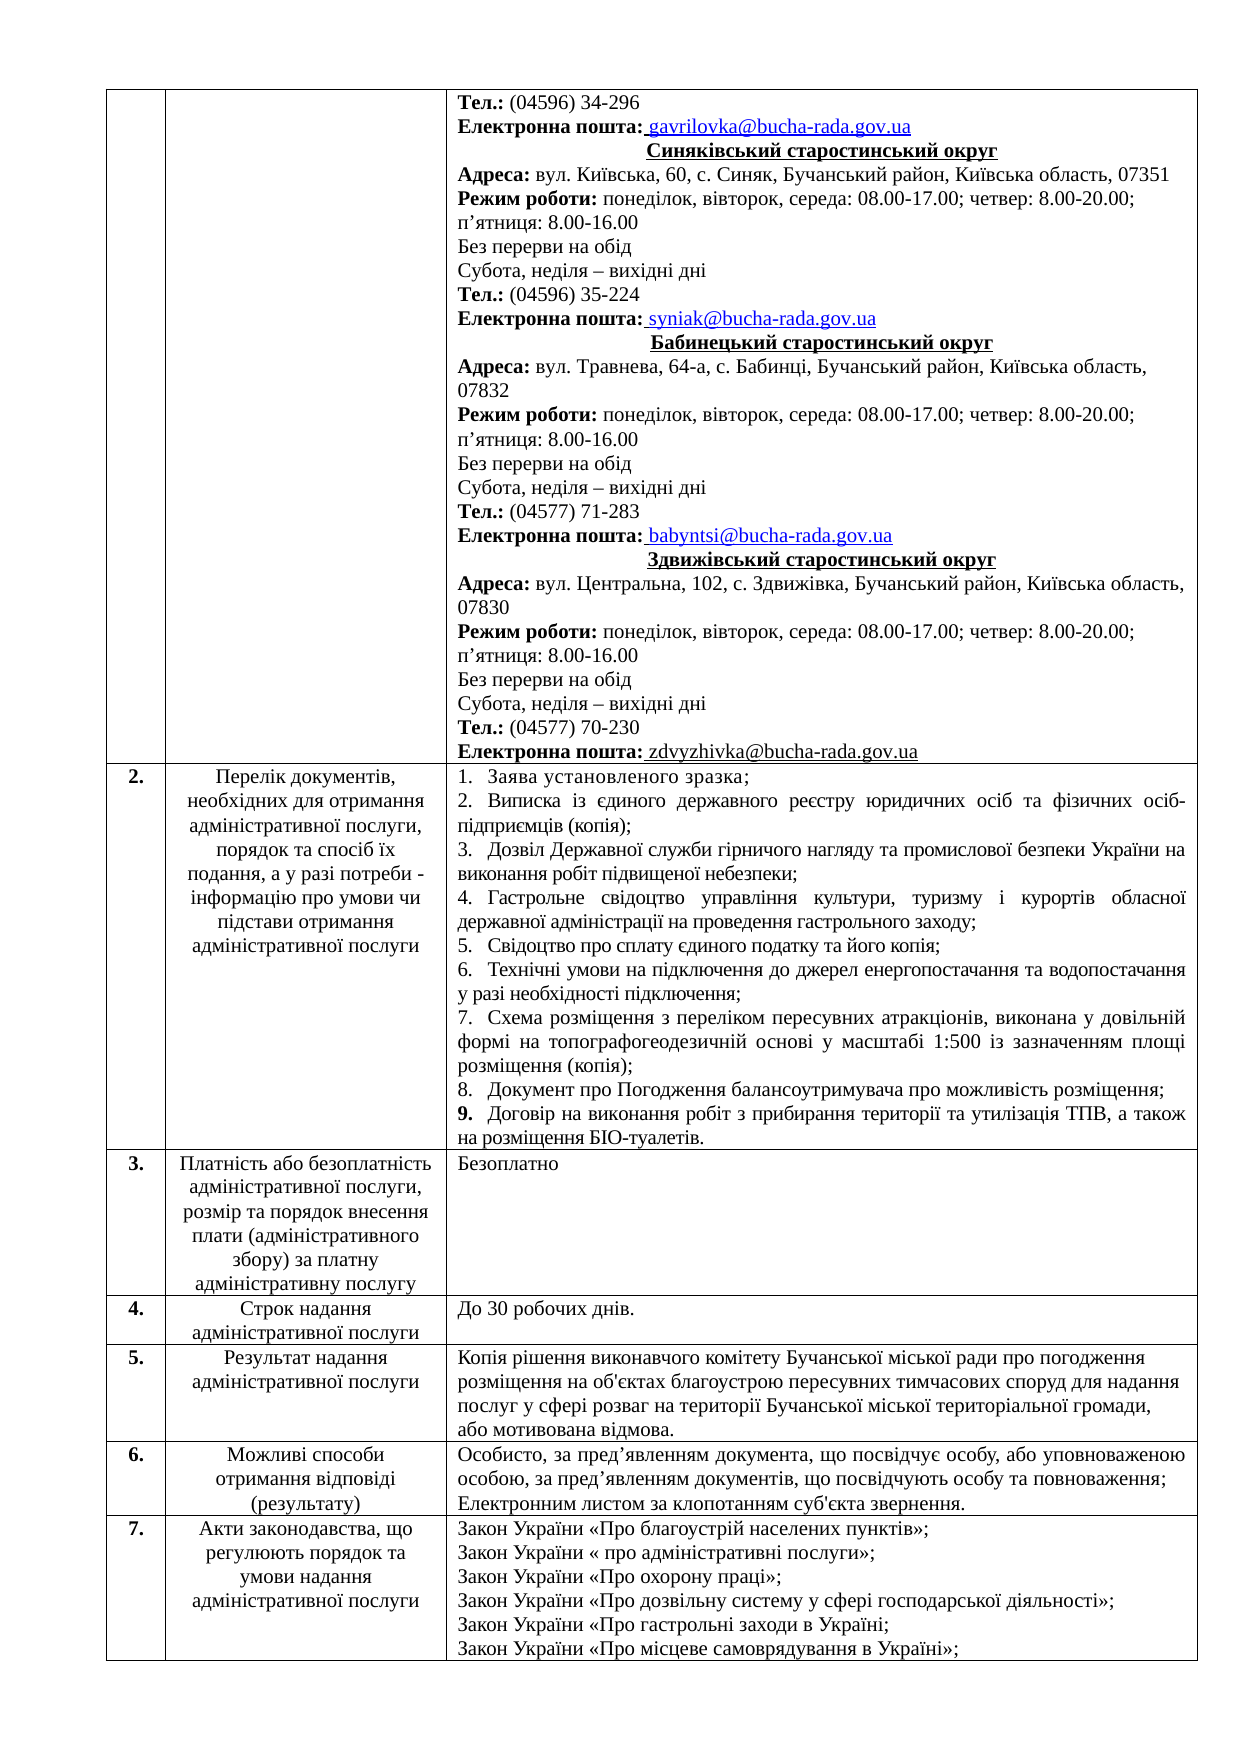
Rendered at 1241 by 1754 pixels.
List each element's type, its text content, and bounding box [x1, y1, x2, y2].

table_cell Результат надання адміністративної послуги [166, 1345, 446, 1441]
table_cell Можливі способи отримання відповіді (результату) [361, 1442, 446, 1514]
table_cell Безоплатно [447, 1150, 1197, 1295]
table_cell 7. [107, 1516, 165, 1660]
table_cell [166, 1516, 446, 1660]
table_cell 2. [107, 764, 165, 1149]
table_cell 4. [107, 1296, 165, 1344]
table_cell Строк надання адміністративної послуги [371, 1296, 446, 1344]
table_cell 3. [107, 1150, 165, 1295]
table_cell Строк надання адміністративної послуги [166, 1296, 240, 1344]
table_header 1. [107, 90, 165, 763]
table_cell 6. [107, 1442, 165, 1514]
table_cell Перелік документів, необхідних для отримання адміністративної послуги, порядок та спосіб їх подання, а у разі потреби - інформацію про умови чи підстави отримання адміністративної послуги [166, 764, 446, 1149]
table_cell Платність або безоплатність адміністративної послуги, розмір та порядок внесення плати (адміністративного збору) за платну адміністративну послугу [166, 1150, 446, 1295]
table_cell Заява установленого зразка; Виписка із єдиного державного реєстру юридичних осіб та фізичних осіб-підприємців (копія); Дозвіл Державної служби гірничого нагляду та промислової безпеки України на виконання робіт підвищеної небезпеки; Гастрольне свідоцтво управління культури, туризму і курортів обласної державної адміністрації на проведення гастрольного заходу; Свідоцтво про сплату єдиного податку та його копія; Технічні умови на підключення до джерел енергопостачання та водопостачання у разі необхідності підключення; Схема розміщення з переліком пересувних атракціонів, виконана у довільній формі на топографогеодезичній основі у масштабі 1:500 із зазначенням площі розміщення (копія); Документ про Погодження балансоутримувача про можливість розміщення; Договір на виконання робіт з прибирання території та утилізація ТПВ, а також на розміщення БІО-туалетів. [447, 764, 1197, 1149]
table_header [166, 90, 446, 763]
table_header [447, 90, 1197, 763]
table_cell До 30 робочих днів. [447, 1296, 1197, 1344]
table_cell Особисто, за пред’явленням документа, що посвідчує особу, або уповноваженою особою, за пред’явленням документів, що посвідчують особу та повноваження; Електронним листом за клопотанням суб'єкта звернення. [447, 1442, 1197, 1514]
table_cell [447, 1516, 1197, 1660]
table_cell Можливі способи отримання відповіді (результату) [166, 1442, 251, 1514]
table_cell 5. [107, 1345, 165, 1441]
table_cell Копія рішення виконавчого комітету Бучанської міської ради про погодження розміщення на об'єктах благоустрою пересувних тимчасових споруд для надання послуг у сфері розваг на території Бучанської міської територіальної громади, або мотивована відмова. [447, 1345, 1197, 1441]
